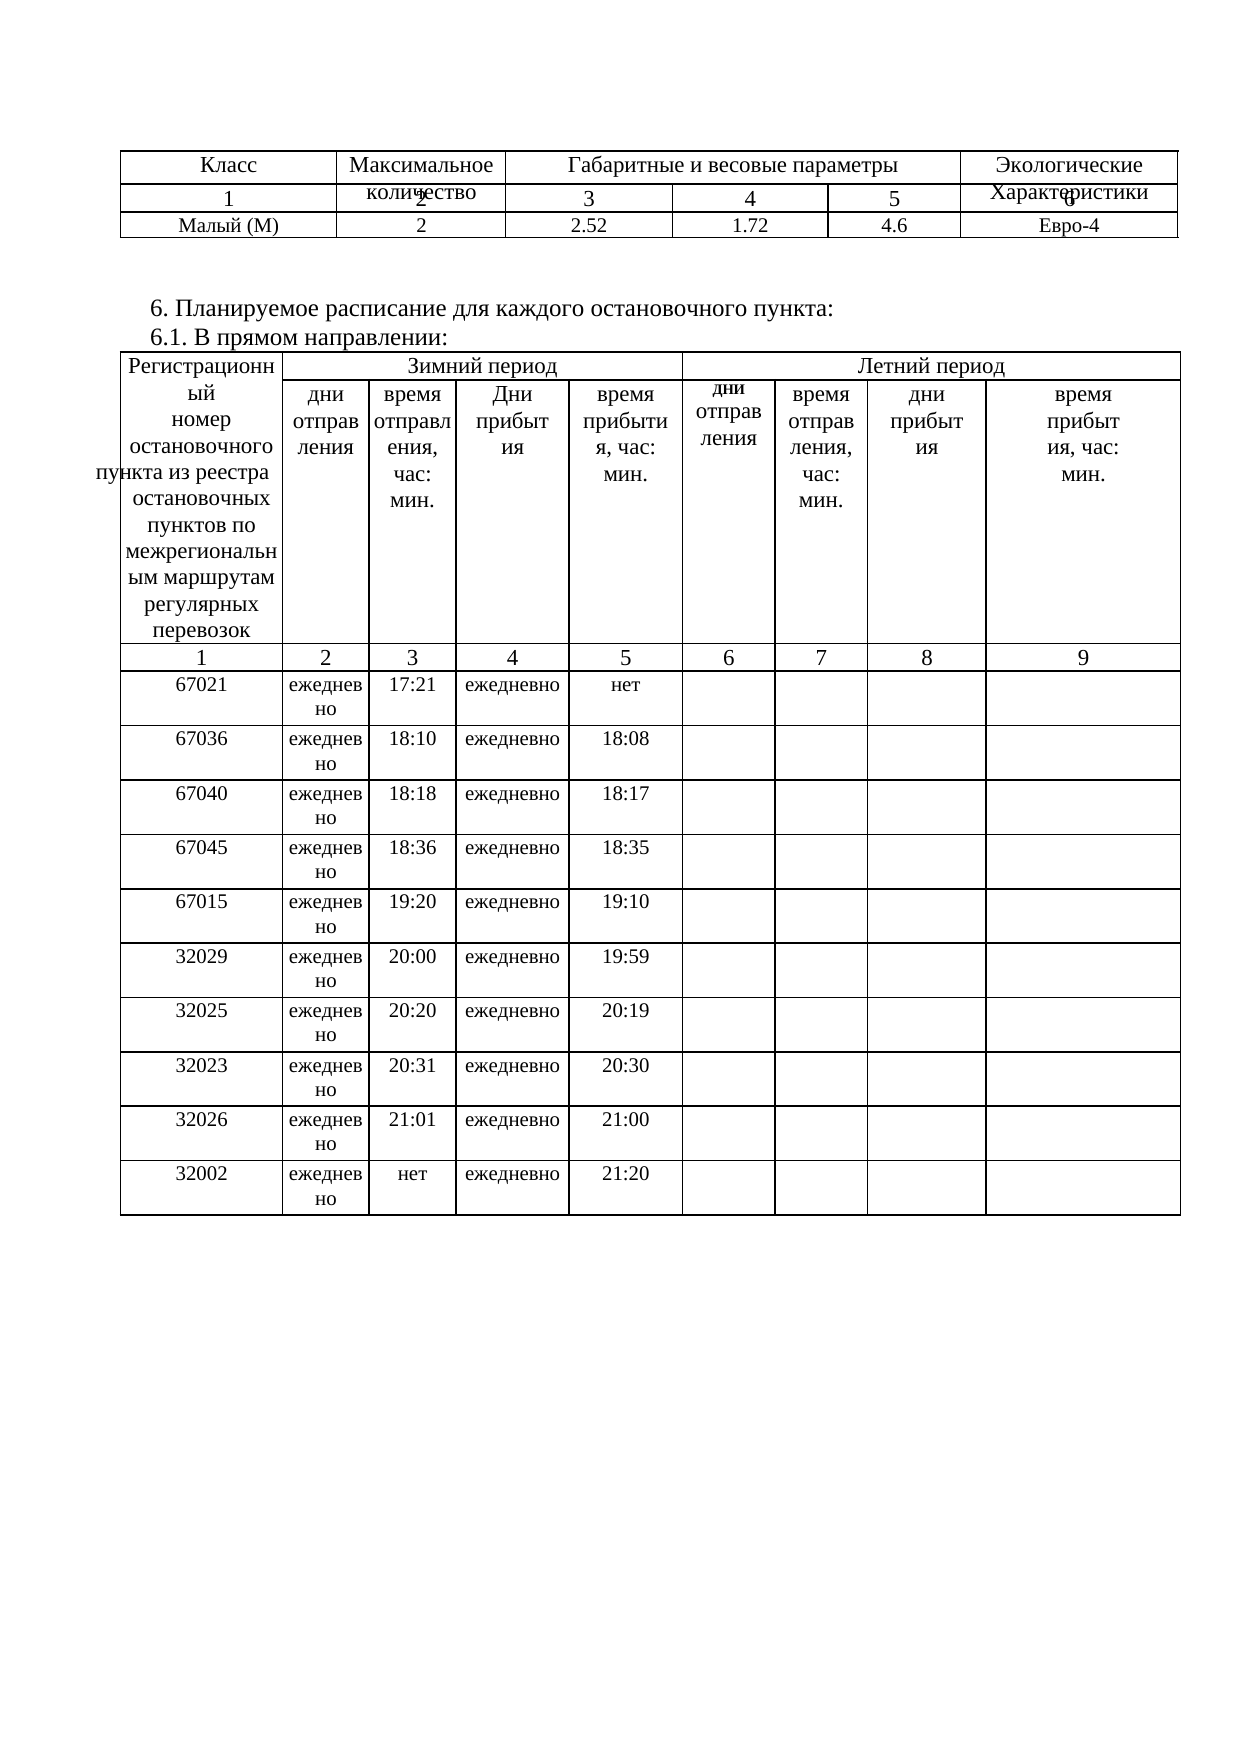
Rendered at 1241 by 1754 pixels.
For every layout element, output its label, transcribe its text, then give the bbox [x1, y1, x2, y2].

table_cell нет [370, 1161, 455, 1214]
table_cell 32023 [121, 1053, 282, 1105]
table_cell 4 [457, 644, 568, 670]
table_header Регистрационный номер остановочного пункта из реестра остановочных пунктов по межрегиональным маршрутам регулярных перевозок [121, 353, 282, 642]
table_cell 21:00 [570, 1107, 682, 1160]
table_cell 18:08 [570, 726, 682, 779]
table_cell Дни прибыт ия [457, 381, 568, 642]
table_cell Малый (М) [121, 213, 336, 237]
table_cell ежедневно [283, 1107, 368, 1160]
text 6. Планируемое расписание для каждого остановочного пункта: [150, 293, 1090, 322]
table_cell 19:10 [570, 890, 682, 942]
table_cell [868, 781, 985, 833]
table_cell дни отправ ления [283, 381, 368, 642]
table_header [337, 152, 505, 183]
table_cell 20:31 [370, 1053, 455, 1105]
table_cell [776, 890, 867, 942]
table_cell ежедневно [283, 1161, 368, 1214]
table_cell время отправ ления, час: мин. [776, 381, 867, 642]
table_cell [776, 781, 867, 833]
table_cell [987, 1161, 1180, 1214]
table_header Зимний период [283, 353, 682, 379]
table_cell 2 [337, 185, 505, 211]
table_cell ежедневно [283, 998, 368, 1051]
table_cell ежедневно [457, 944, 568, 997]
table_cell нет [570, 672, 682, 725]
table_cell [776, 1161, 867, 1214]
table_cell [987, 998, 1180, 1051]
table_cell [683, 726, 774, 779]
table_cell ДНИ отправ ления [683, 381, 774, 642]
table_cell ежедневно [457, 835, 568, 888]
table_cell ежедневно [457, 726, 568, 779]
table_cell 17:21 [370, 672, 455, 725]
table_cell [987, 835, 1180, 888]
table_cell ежедневно [283, 1053, 368, 1105]
table_cell дни прибыт ия [868, 381, 985, 642]
table_cell 2 [337, 213, 505, 237]
table_cell [868, 726, 985, 779]
table_cell [776, 944, 867, 997]
table_cell [868, 1053, 985, 1105]
table_cell [683, 781, 774, 833]
table_cell 20:30 [570, 1053, 682, 1105]
table_cell [987, 781, 1180, 833]
table_cell 20:20 [370, 998, 455, 1051]
table_cell [683, 944, 774, 997]
table_cell 9 [987, 644, 1180, 670]
table_cell [868, 998, 985, 1051]
table_header Габаритные и весовые параметры [506, 152, 960, 183]
table_cell [683, 998, 774, 1051]
table_cell [683, 1161, 774, 1214]
table_cell 32002 [121, 1161, 282, 1214]
text 6.1. В прямом направлении: [150, 322, 1090, 351]
table_cell 18:36 [370, 835, 455, 888]
table_cell ежедневно [457, 781, 568, 833]
table_cell 6 [683, 644, 774, 670]
table_cell Евро-4 [961, 213, 1177, 237]
table_cell [683, 890, 774, 942]
table_cell 1.72 [673, 213, 827, 237]
table_cell 2.52 [506, 213, 672, 237]
table_cell [987, 944, 1180, 997]
table_cell 21:20 [570, 1161, 682, 1214]
table_cell [776, 1053, 867, 1105]
table_cell 4 [673, 185, 827, 211]
table_cell [987, 1107, 1180, 1160]
table_header Летний период [683, 353, 1180, 379]
table_cell 32025 [121, 998, 282, 1051]
table_cell [776, 835, 867, 888]
table_cell 1 [121, 185, 336, 211]
table_cell [868, 672, 985, 725]
table_cell 2 [283, 644, 368, 670]
table_cell [868, 1107, 985, 1160]
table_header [961, 152, 1177, 183]
table_cell [776, 672, 867, 725]
table_cell 19:59 [570, 944, 682, 997]
table_cell 67040 [121, 781, 282, 833]
table_cell 20:19 [570, 998, 682, 1051]
table_cell время прибыти я, час: мин. [570, 381, 682, 642]
table_cell ежедневно [457, 890, 568, 942]
table_cell [683, 672, 774, 725]
table_cell 5 [570, 644, 682, 670]
table_cell 21:01 [370, 1107, 455, 1160]
table_cell 67036 [121, 726, 282, 779]
table_cell [683, 835, 774, 888]
table_cell [776, 1107, 867, 1160]
table_cell 18:10 [370, 726, 455, 779]
table_cell ежедневно [457, 1161, 568, 1214]
table_cell время прибыт ия, час: мин. [987, 381, 1180, 642]
table_cell ежедневно [283, 672, 368, 725]
table_cell ежедневно [457, 1107, 568, 1160]
table_cell 8 [868, 644, 985, 670]
table_cell 67015 [121, 890, 282, 942]
table_cell 19:20 [370, 890, 455, 942]
table_cell 18:17 [570, 781, 682, 833]
table_cell 4.6 [829, 213, 960, 237]
table_cell [868, 1161, 985, 1214]
table_cell 18:35 [570, 835, 682, 888]
table_cell ежедневно [457, 998, 568, 1051]
table_cell ежедневно [283, 781, 368, 833]
table_cell [987, 890, 1180, 942]
table_cell [683, 1053, 774, 1105]
table_cell 5 [829, 185, 960, 211]
table_cell [868, 944, 985, 997]
table_cell ежедневно [283, 726, 368, 779]
table_cell [776, 998, 867, 1051]
table_cell [868, 835, 985, 888]
table_cell 67021 [121, 672, 282, 725]
table_cell 3 [370, 644, 455, 670]
table_cell ежедневно [283, 890, 368, 942]
table_header Класс [121, 152, 336, 183]
table_cell 1 [121, 644, 282, 670]
table_cell ежедневно [457, 672, 568, 725]
table_cell [683, 1107, 774, 1160]
table_cell 67045 [121, 835, 282, 888]
table_cell 20:00 [370, 944, 455, 997]
table_cell [987, 726, 1180, 779]
table_cell ежедневно [283, 835, 368, 888]
table_cell ежедневно [283, 944, 368, 997]
table_cell [776, 726, 867, 779]
table_cell 3 [506, 185, 672, 211]
table_cell [868, 890, 985, 942]
table_cell ежедневно [457, 1053, 568, 1105]
table_cell 7 [776, 644, 867, 670]
table_cell [987, 672, 1180, 725]
table_cell время отправл ения, час: мин. [370, 381, 455, 642]
table_cell [987, 1053, 1180, 1105]
table_cell 32029 [121, 944, 282, 997]
table_cell 32026 [121, 1107, 282, 1160]
table_cell 18:18 [370, 781, 455, 833]
table_cell 6 [961, 185, 1177, 211]
